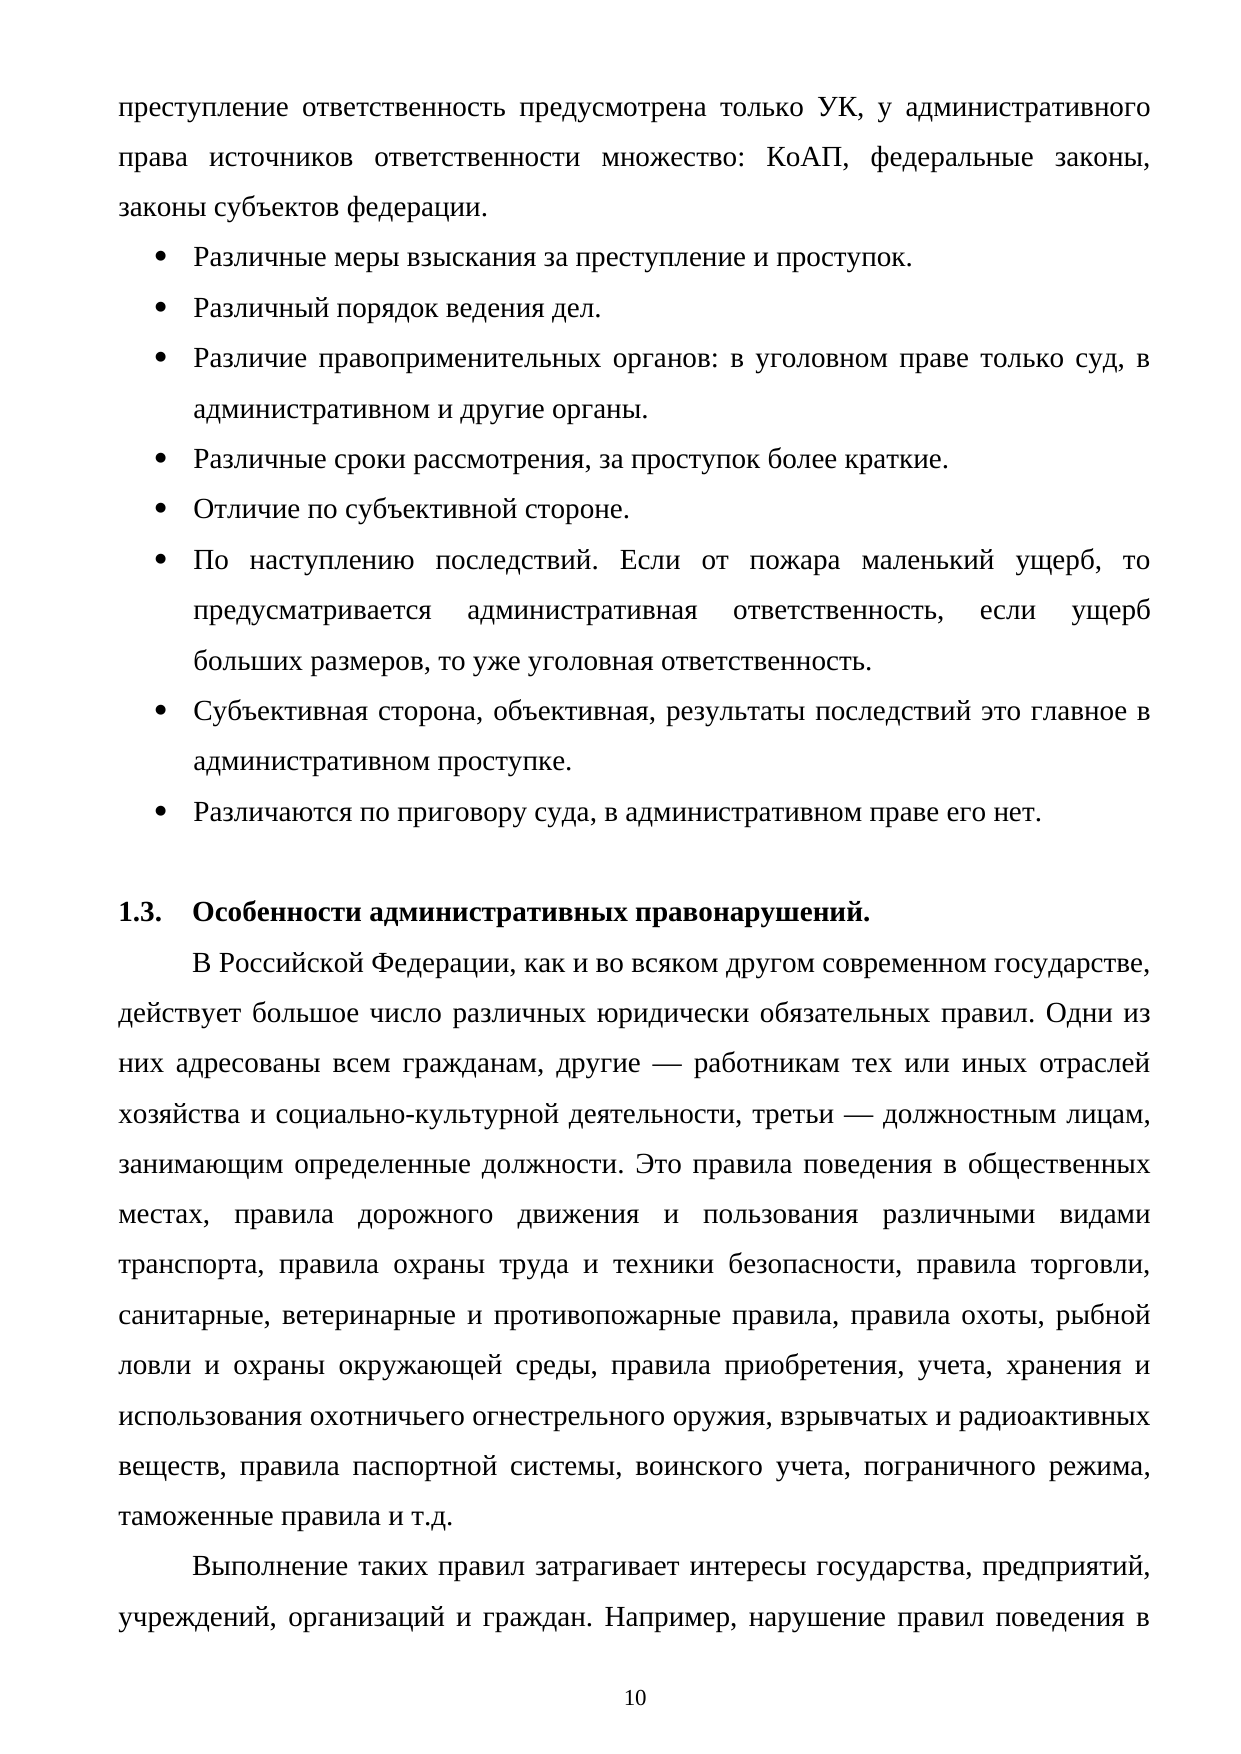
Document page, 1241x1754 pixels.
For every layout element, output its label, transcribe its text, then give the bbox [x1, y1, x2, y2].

list Особенности административных правонарушений. [118, 894, 1152, 928]
list Различные сроки рассмотрения, за проступок более краткие. [156, 441, 1152, 475]
list Различаются по приговору суда, в административном праве его нет. [156, 794, 1152, 827]
list Отличие по субъективной стороне. [156, 492, 1152, 525]
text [118, 1548, 1152, 1632]
list По наступлению последствий. Если от пожара маленький ущерб, то предусматривается административная ответственность, если ущерб больших размеров, то уже уголовная ответственность. [156, 542, 1152, 676]
list Различный порядок ведения дел. [156, 290, 1152, 324]
list Различные меры взыскания за преступление и проступок. [156, 239, 1152, 273]
list Субъективная сторона, объективная, результаты последствий это главное в административном проступке. [156, 693, 1152, 777]
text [118, 89, 1152, 223]
list Различие правоприменительных органов: в уголовном праве только суд, в административном и другие органы. [156, 340, 1152, 424]
text В Российской Федерации, как и во всяком другом современном государстве, действует большое число различных юридически обязательных правил. Одни из них адресованы всем гражданам, другие — работникам тех или иных отраслей хозяйства и социально-культурной деятельности, третьи — должностным лицам, занимающим определенные должности. Это правила поведения в общественных местах, правила дорожного движения и пользования различными видами транспорта, правила охраны труда и техники безопасности, правила торговли, санитарные, ветеринарные и противопожарные правила, правила охоты, рыбной ловли и охраны окружающей среды, правила приобретения, учета, хранения и использования охотничьего огнестрельного оружия, взрывчатых и радиоактивных веществ, правила паспортной системы, воинского учета, пограничного режима, таможенные правила и т.д. [118, 945, 1152, 1532]
